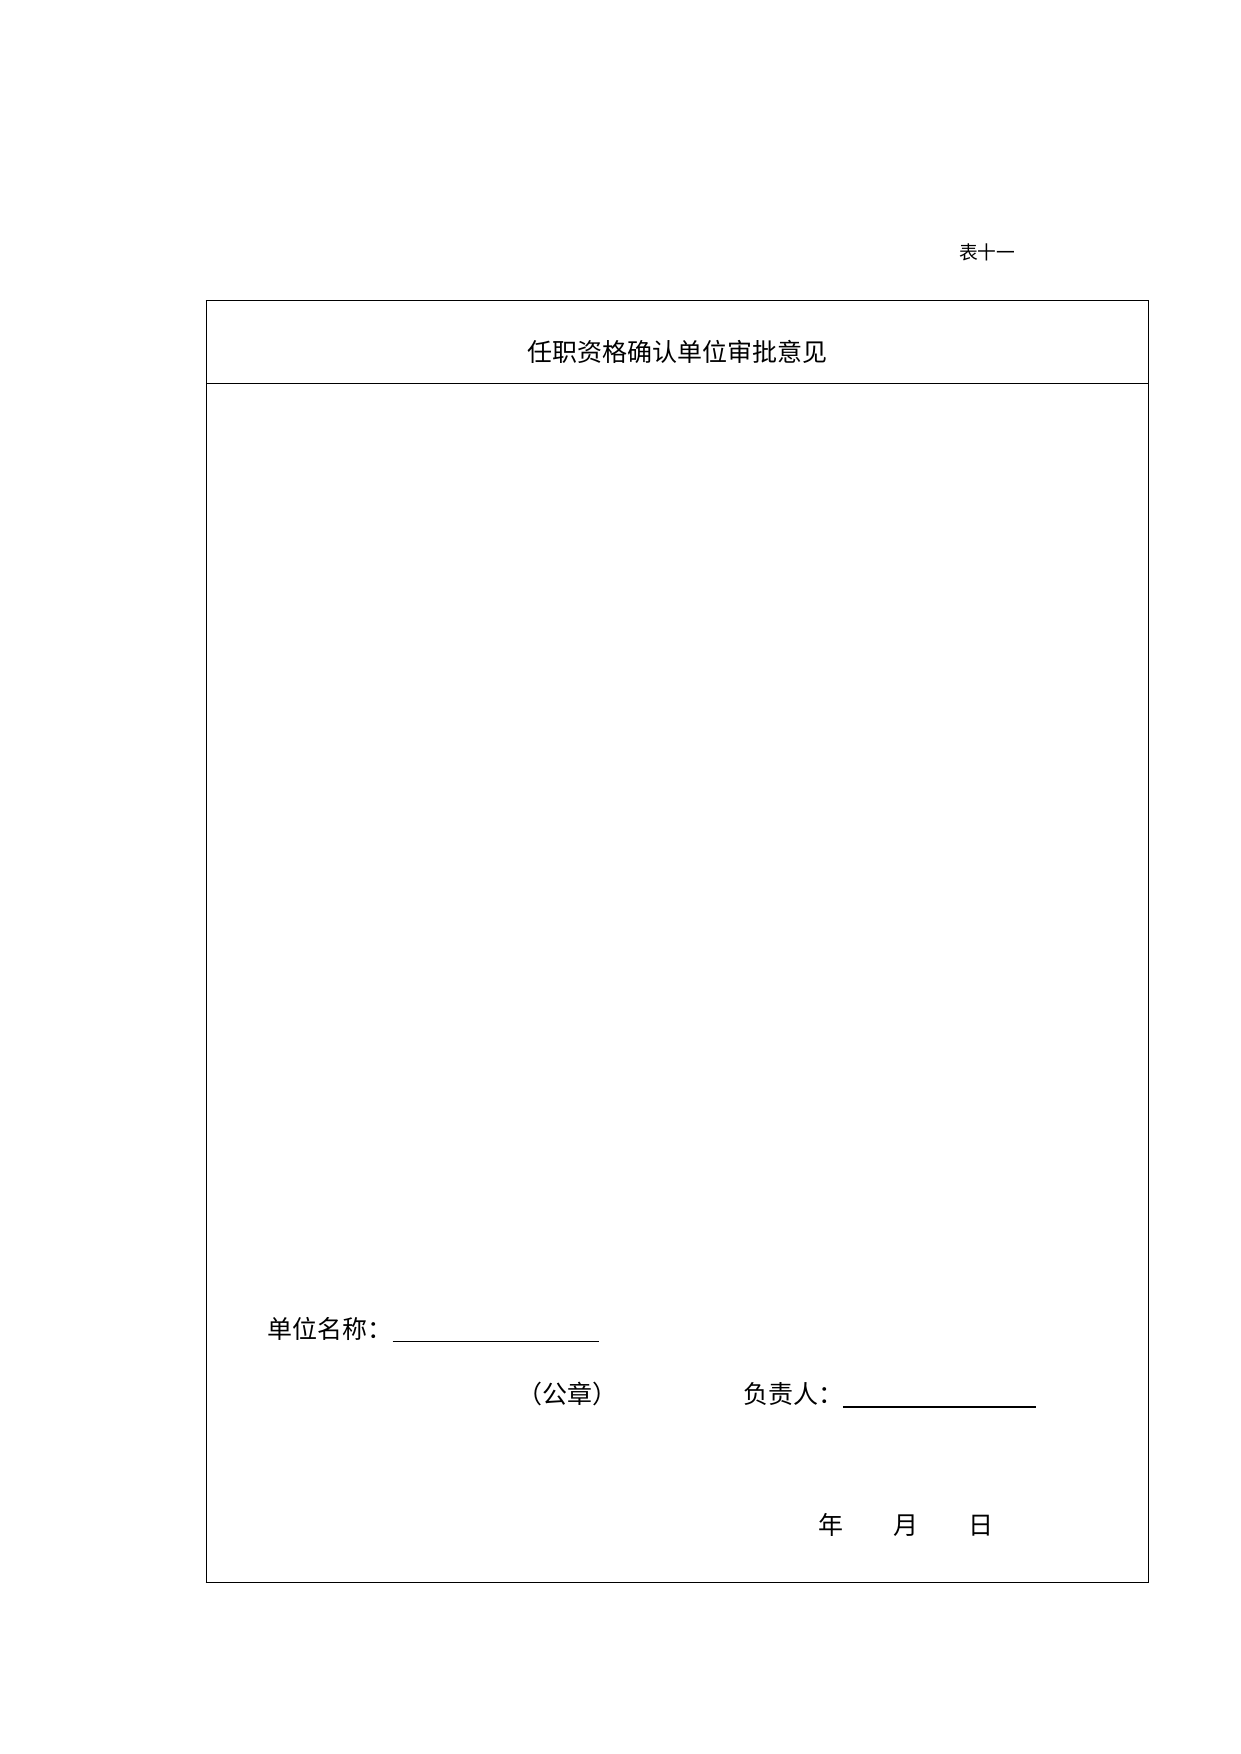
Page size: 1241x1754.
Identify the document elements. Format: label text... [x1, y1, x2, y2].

table_cell 单位名称： （公章） 负责人： 年 月 日 [207, 384, 1148, 1582]
table_header 任职资格确认单位审批意见 [207, 301, 1148, 383]
text 表十一 [187, 235, 1015, 267]
